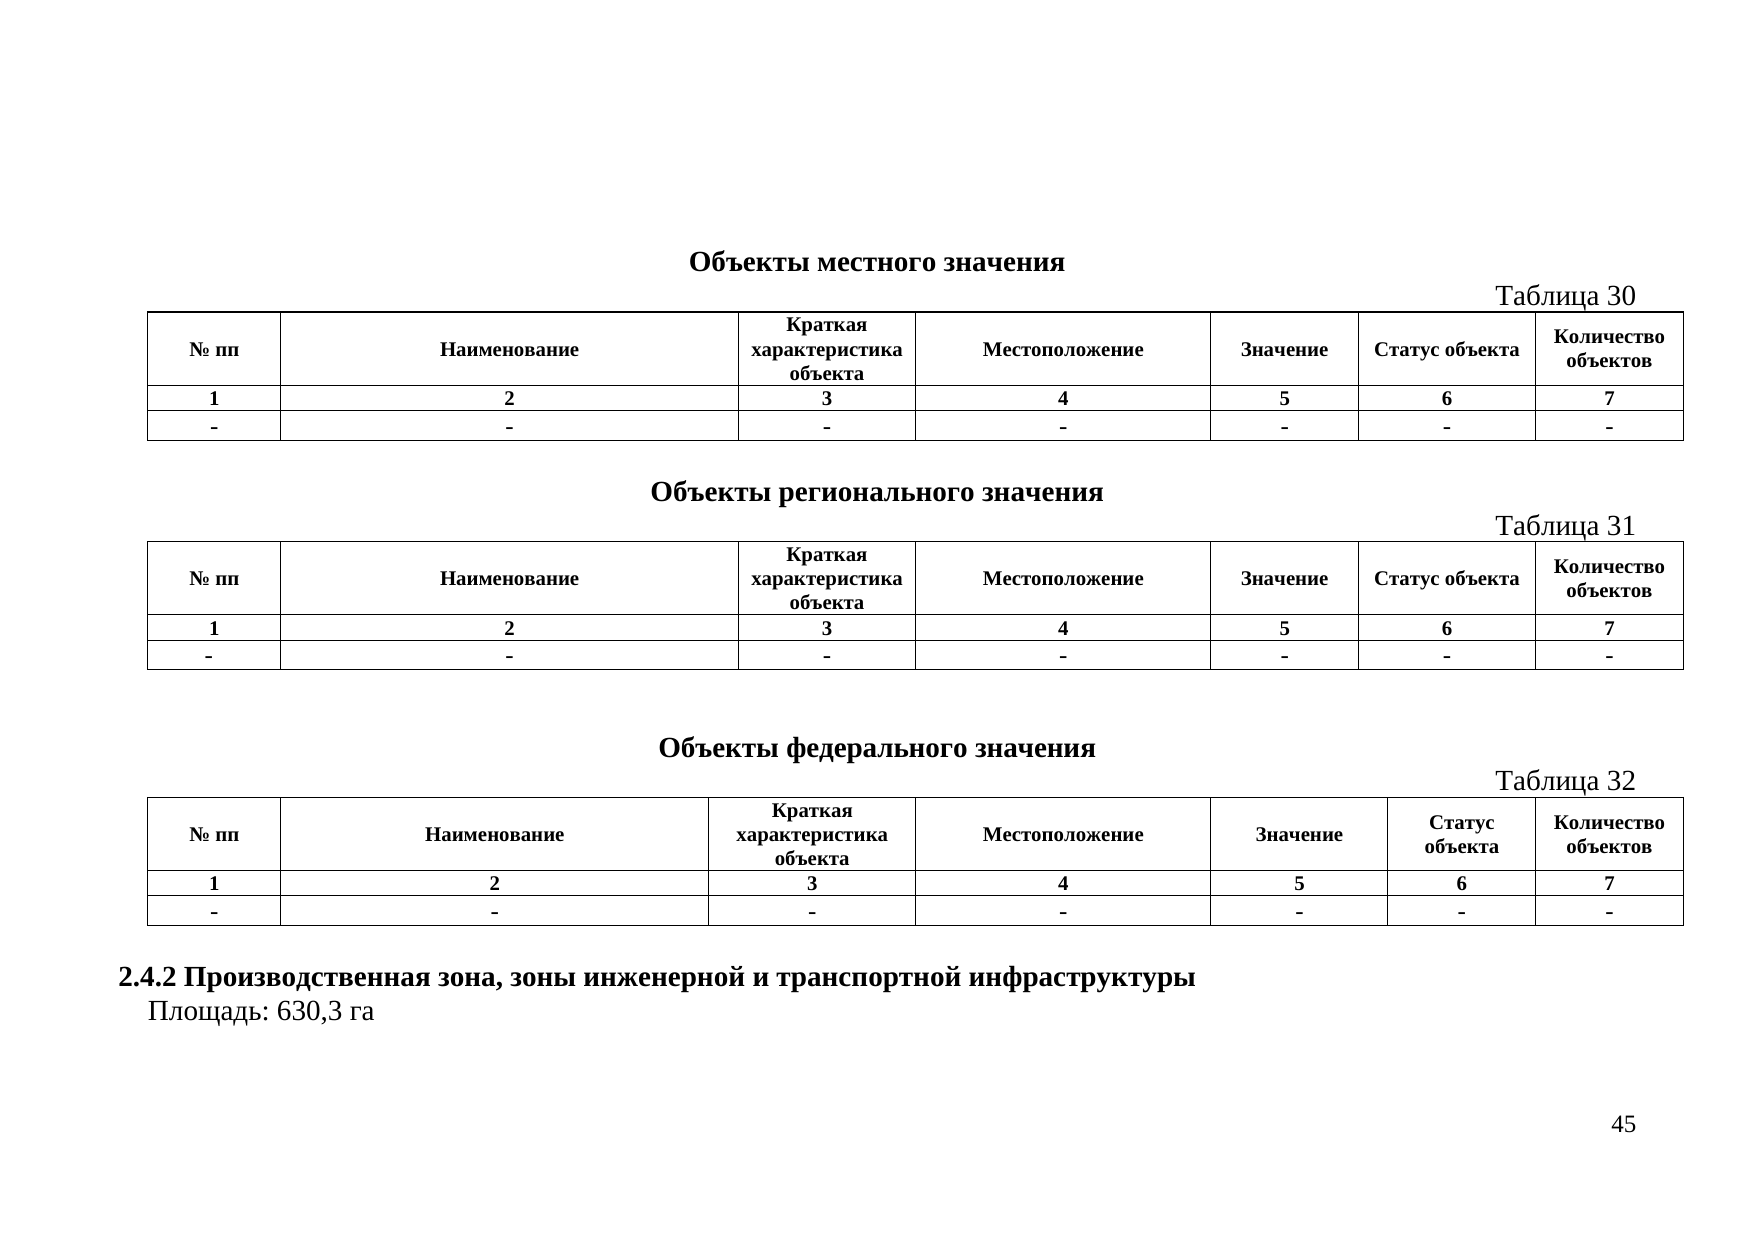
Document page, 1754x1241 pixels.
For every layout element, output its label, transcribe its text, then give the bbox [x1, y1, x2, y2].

table_header Количество объектов [1536, 798, 1683, 870]
table_header Количество объектов [1536, 313, 1683, 384]
text Таблица 30 [118, 278, 1636, 311]
text Объекты федерального значения [118, 730, 1636, 763]
table_header Краткая характеристика объекта [739, 542, 915, 614]
table_cell 4 [916, 615, 1210, 639]
table_header Местоположение [916, 798, 1210, 870]
subtitle 2.4.2 Производственная зона, зоны инженерной и транспортной инфраструктуры [118, 959, 1636, 993]
table_cell - [281, 896, 708, 925]
table_cell - [1536, 411, 1683, 439]
table_cell - [281, 411, 738, 439]
table_cell 2 [281, 871, 708, 895]
table_header Статус объекта [1359, 313, 1535, 384]
table_cell - [1211, 641, 1358, 669]
table_cell 1 [148, 615, 280, 639]
table_cell - [916, 896, 1210, 925]
table_header Статус объекта [1388, 798, 1535, 870]
table_header Наименование [281, 798, 708, 870]
table_cell - [1388, 896, 1535, 925]
table_cell - [709, 896, 915, 925]
table_header Краткая характеристика объекта [709, 798, 915, 870]
table_cell 3 [709, 871, 915, 895]
table_cell - [1211, 411, 1358, 439]
table_cell 2 [281, 615, 738, 639]
table_header Значение [1211, 542, 1358, 614]
text Объекты местного значения [118, 244, 1636, 278]
table_cell 6 [1359, 615, 1535, 639]
table_cell 3 [739, 386, 915, 410]
table_cell 6 [1388, 871, 1535, 895]
table_header № пп [148, 313, 280, 384]
table_cell 2 [281, 386, 738, 410]
table_cell 6 [1359, 386, 1535, 410]
table_header Количество объектов [1536, 542, 1683, 614]
table_cell - [739, 641, 915, 669]
table_cell 7 [1536, 871, 1683, 895]
table_cell 7 [1536, 386, 1683, 410]
table_header № пп [148, 542, 280, 614]
table_header Значение [1211, 798, 1387, 870]
table_header Краткая характеристика объекта [739, 313, 915, 384]
table_cell - [148, 896, 280, 925]
table_cell 4 [916, 871, 1210, 895]
table_cell 7 [1536, 615, 1683, 639]
table_cell - [1359, 411, 1535, 439]
table_cell - [281, 641, 738, 669]
table_cell - [148, 411, 280, 439]
table_header Местоположение [916, 542, 1210, 614]
table_cell 4 [916, 386, 1210, 410]
table_cell - [1536, 641, 1683, 669]
table_cell - [916, 641, 1210, 669]
table_cell 1 [148, 386, 280, 410]
table_cell 5 [1211, 615, 1358, 639]
table_cell - [1211, 896, 1387, 925]
table_cell - [148, 641, 280, 669]
table_cell - [1536, 896, 1683, 925]
table_header Местоположение [916, 313, 1210, 384]
table_header Наименование [281, 542, 738, 614]
table_cell - [916, 411, 1210, 439]
table_header Статус объекта [1359, 542, 1535, 614]
table_header № пп [148, 798, 280, 870]
table_cell 1 [148, 871, 280, 895]
text Таблица 31 [118, 508, 1636, 541]
table_header Значение [1211, 313, 1358, 384]
text Таблица 32 [118, 763, 1636, 797]
table_header Наименование [281, 313, 738, 384]
text Объекты регионального значения [118, 474, 1636, 508]
table_cell 5 [1211, 386, 1358, 410]
table_cell - [1359, 641, 1535, 669]
text Площадь: 630,3 га [148, 993, 1636, 1027]
table_cell 5 [1211, 871, 1387, 895]
table_cell - [739, 411, 915, 439]
table_cell 3 [739, 615, 915, 639]
